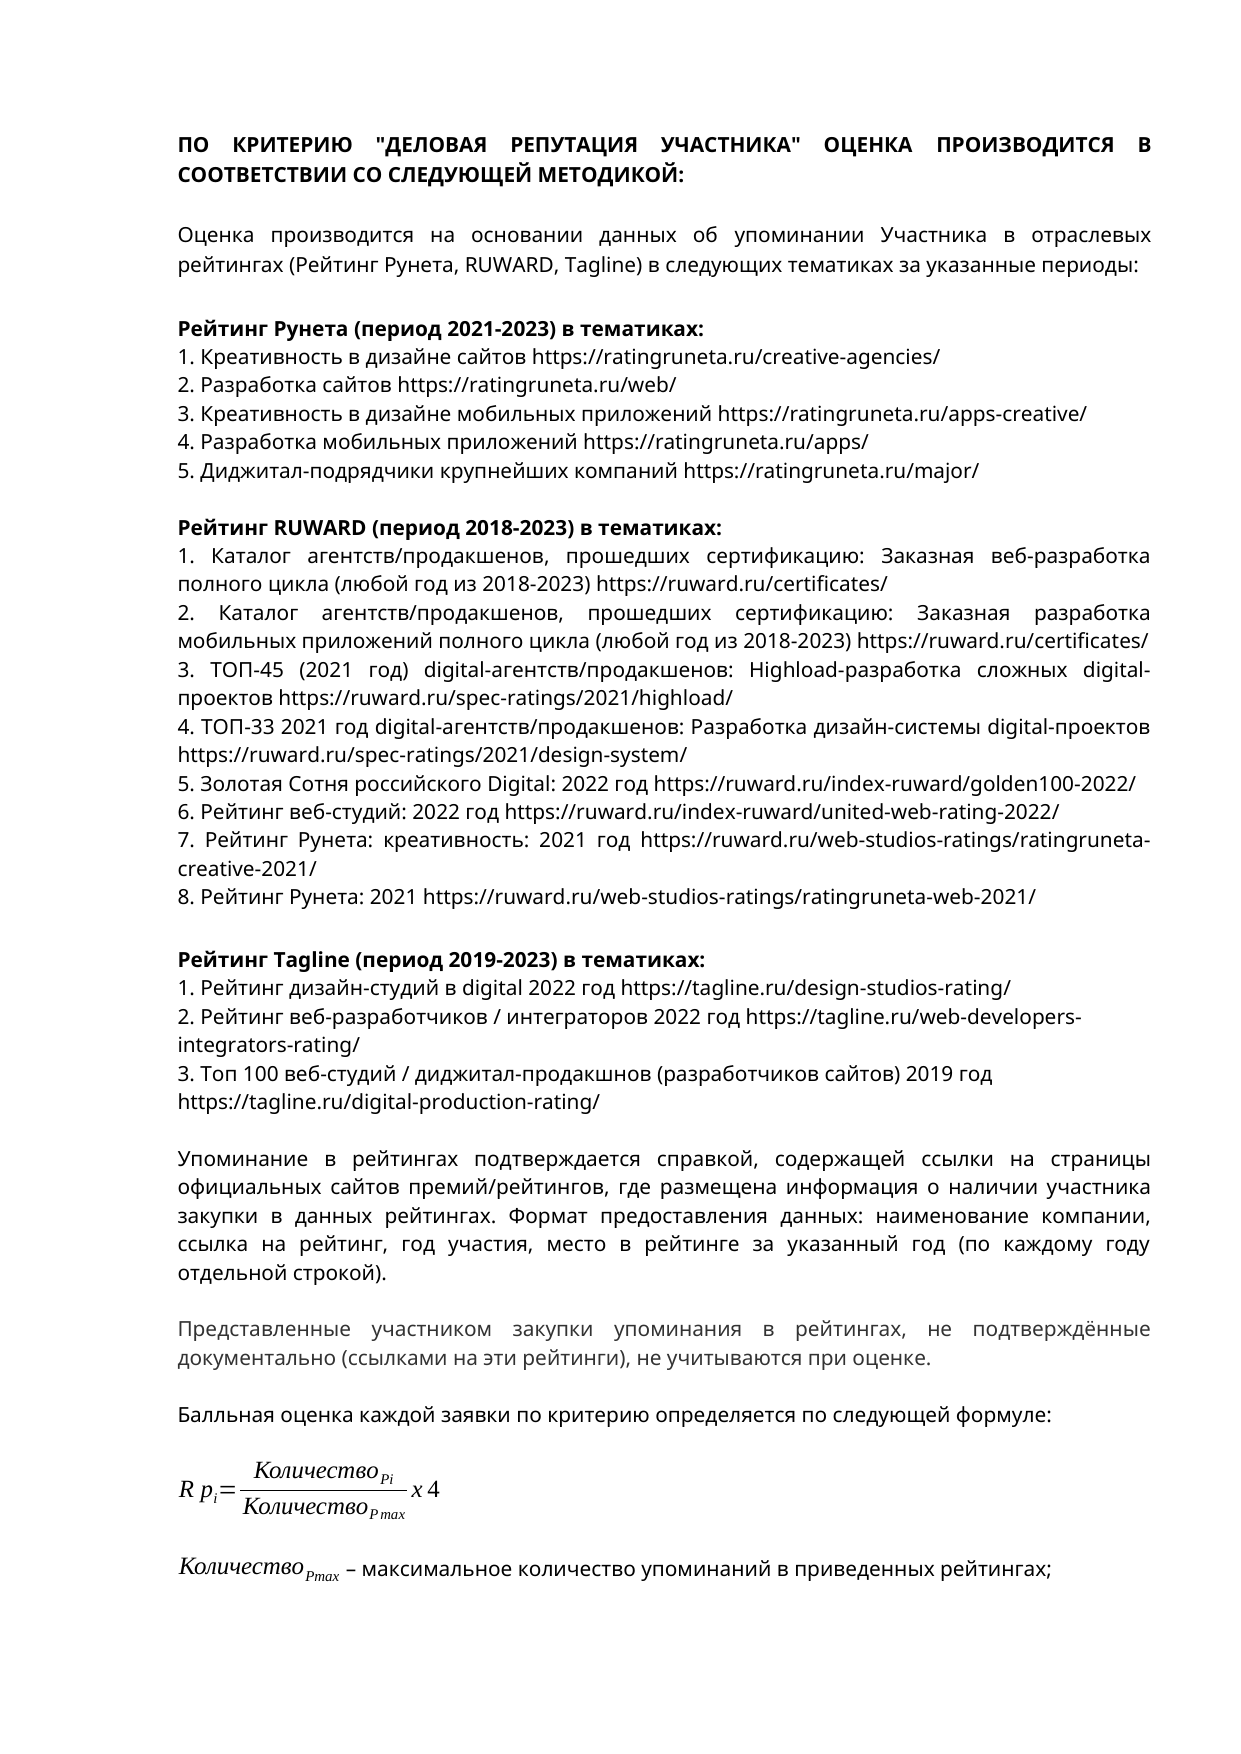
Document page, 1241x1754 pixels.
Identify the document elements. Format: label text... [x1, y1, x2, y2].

text Представленные участником закупки упоминания в рейтингах, не подтверждённые документально (ссылками на эти рейтинги), не учитываются при оценке. [177, 1314, 1152, 1371]
text 5. Золотая Cотня российского Digital: 2022 год https://ruward.ru/index-ruward/golden100-2022/ [177, 769, 1152, 797]
text Рейтинг Tagline (период 2019-2023) в тематиках: [177, 945, 1152, 973]
text 4. Разработка мобильных приложений https://ratingruneta.ru/apps/ [177, 427, 1152, 456]
text 3. Креативность в дизайне мобильных приложений https://ratingruneta.ru/apps-creative/ [177, 399, 1152, 427]
text 6. Рейтинг веб-студий: 2022 год https://ruward.ru/index-ruward/united-web-rating-2022/ [177, 797, 1152, 826]
text 1. Рейтинг дизайн-студий в digital 2022 год https://tagline.ru/design-studios-rating/ [177, 973, 1152, 1002]
text 8. Рейтинг Рунета: 2021 https://ruward.ru/web-studios-ratings/ratingruneta-web-2021/ [177, 882, 1152, 911]
text 1. Каталог агентств/продакшенов, прошедших сертификацию: Заказная веб-разработка полного цикла (любой год из 2018-2023) https://ruward.ru/certificates/ [177, 541, 1152, 598]
text Упоминание в рейтингах подтверждается справкой, содержащей ссылки на страницы официальных сайтов премий/рейтингов, где размещена информация о наличии участника закупки в данных рейтингах. Формат предоставления данных: наименование компании, ссылка на рейтинг, год участия, место в рейтинге за указанный год (по каждому году отдельной строкой). [177, 1144, 1152, 1286]
text 2. Разработка сайтов https://ratingruneta.ru/web/ [177, 371, 1152, 399]
text Оценка производится на основании данных об упоминании Участника в отраслевых рейтингах (Рейтинг Рунета, RUWARD, Tagline) в следующих тематиках за указанные периоды: [177, 220, 1152, 278]
text 5. Диджитал-подрядчики крупнейших компаний https://ratingruneta.ru/major/ [177, 456, 1152, 484]
text 1. Креативность в дизайне сайтов https://ratingruneta.ru/creative-agencies/ [177, 342, 1152, 371]
text 2. Каталог агентств/продакшенов, прошедших сертификацию: Заказная разработка мобильных приложений полного цикла (любой год из 2018-2023) https://ruward.ru/certificates/ [177, 598, 1152, 655]
text 3. ТОП-45 (2021 год) digital-агентств/продакшенов: Highload-разработка сложных digital-проектов https://ruward.ru/spec-ratings/2021/highload/ [177, 655, 1152, 712]
text 4. ТОП-33 2021 год digital-агентств/продакшенов: Разработка дизайн-системы digital-проектов https://ruward.ru/spec-ratings/2021/design-system/ [177, 712, 1152, 769]
text 7. Рейтинг Рунета: креативность: 2021 год https://ruward.ru/web-studios-ratings/ratingruneta-creative-2021/ [177, 826, 1152, 882]
text Балльная оценка каждой заявки по критерию определяется по следующей формуле: [177, 1400, 1152, 1428]
text ПО КРИТЕРИЮ "ДЕЛОВАЯ РЕПУТАЦИЯ УЧАСТНИКА" ОЦЕНКА ПРОИЗВОДИТСЯ В СООТВЕТСТВИИ СО СЛЕДУЮЩЕЙ МЕТОДИКОЙ: [177, 131, 1152, 189]
text Рейтинг Рунета (период 2021-2023) в тематиках: [177, 314, 1152, 342]
text 3. Топ 100 веб-студий / диджитал-продакшнов (разработчиков сайтов) 2019 год https://tagline.ru/digital-production-rating/ [177, 1059, 1152, 1116]
text – максимальное количество упоминаний в приведенных рейтингах; [177, 1553, 1152, 1584]
text 2. Рейтинг веб-разработчиков / интеграторов 2022 год https://tagline.ru/web-developers-integrators-rating/ [177, 1002, 1152, 1059]
text Рейтинг RUWARD (период 2018-2023) в тематиках: [177, 513, 1152, 541]
